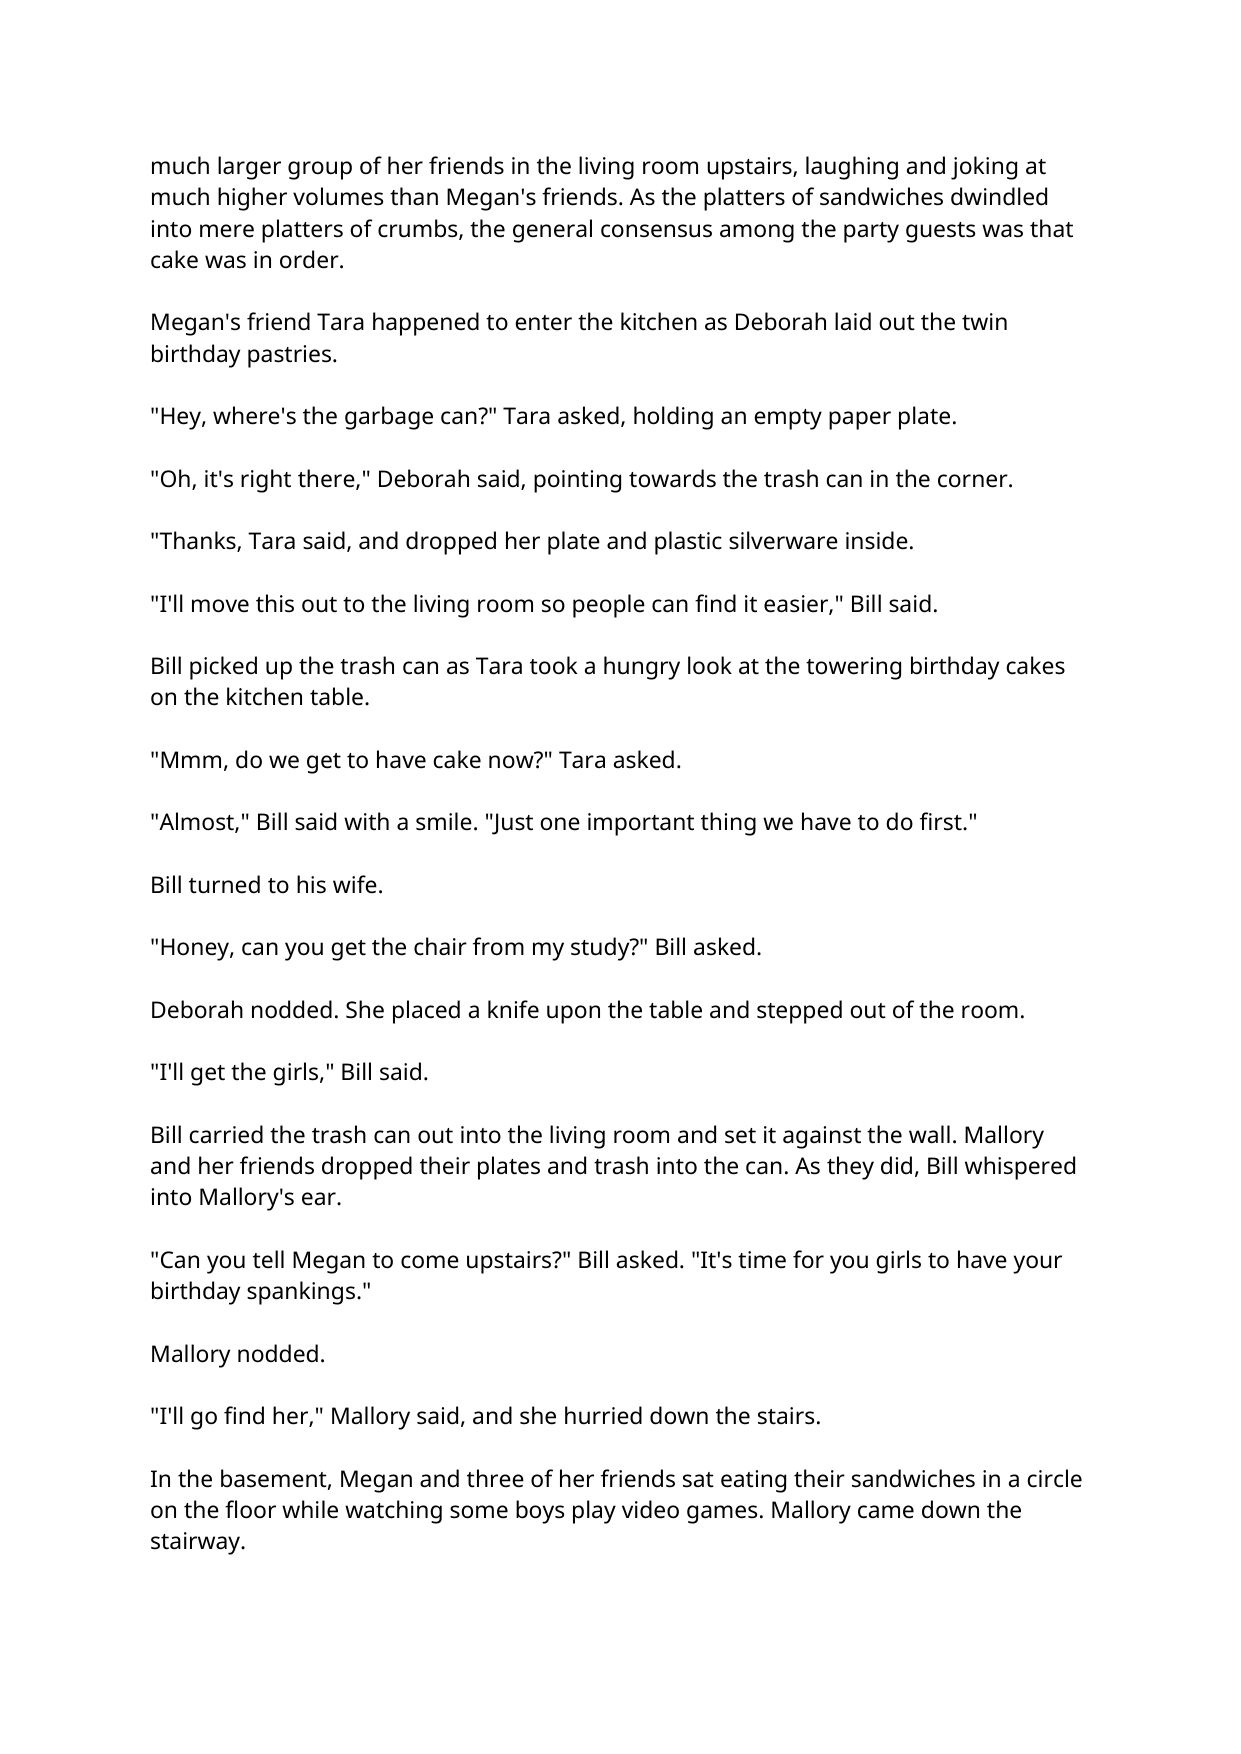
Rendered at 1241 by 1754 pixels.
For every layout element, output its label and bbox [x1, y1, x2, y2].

text [150, 150, 1090, 1587]
